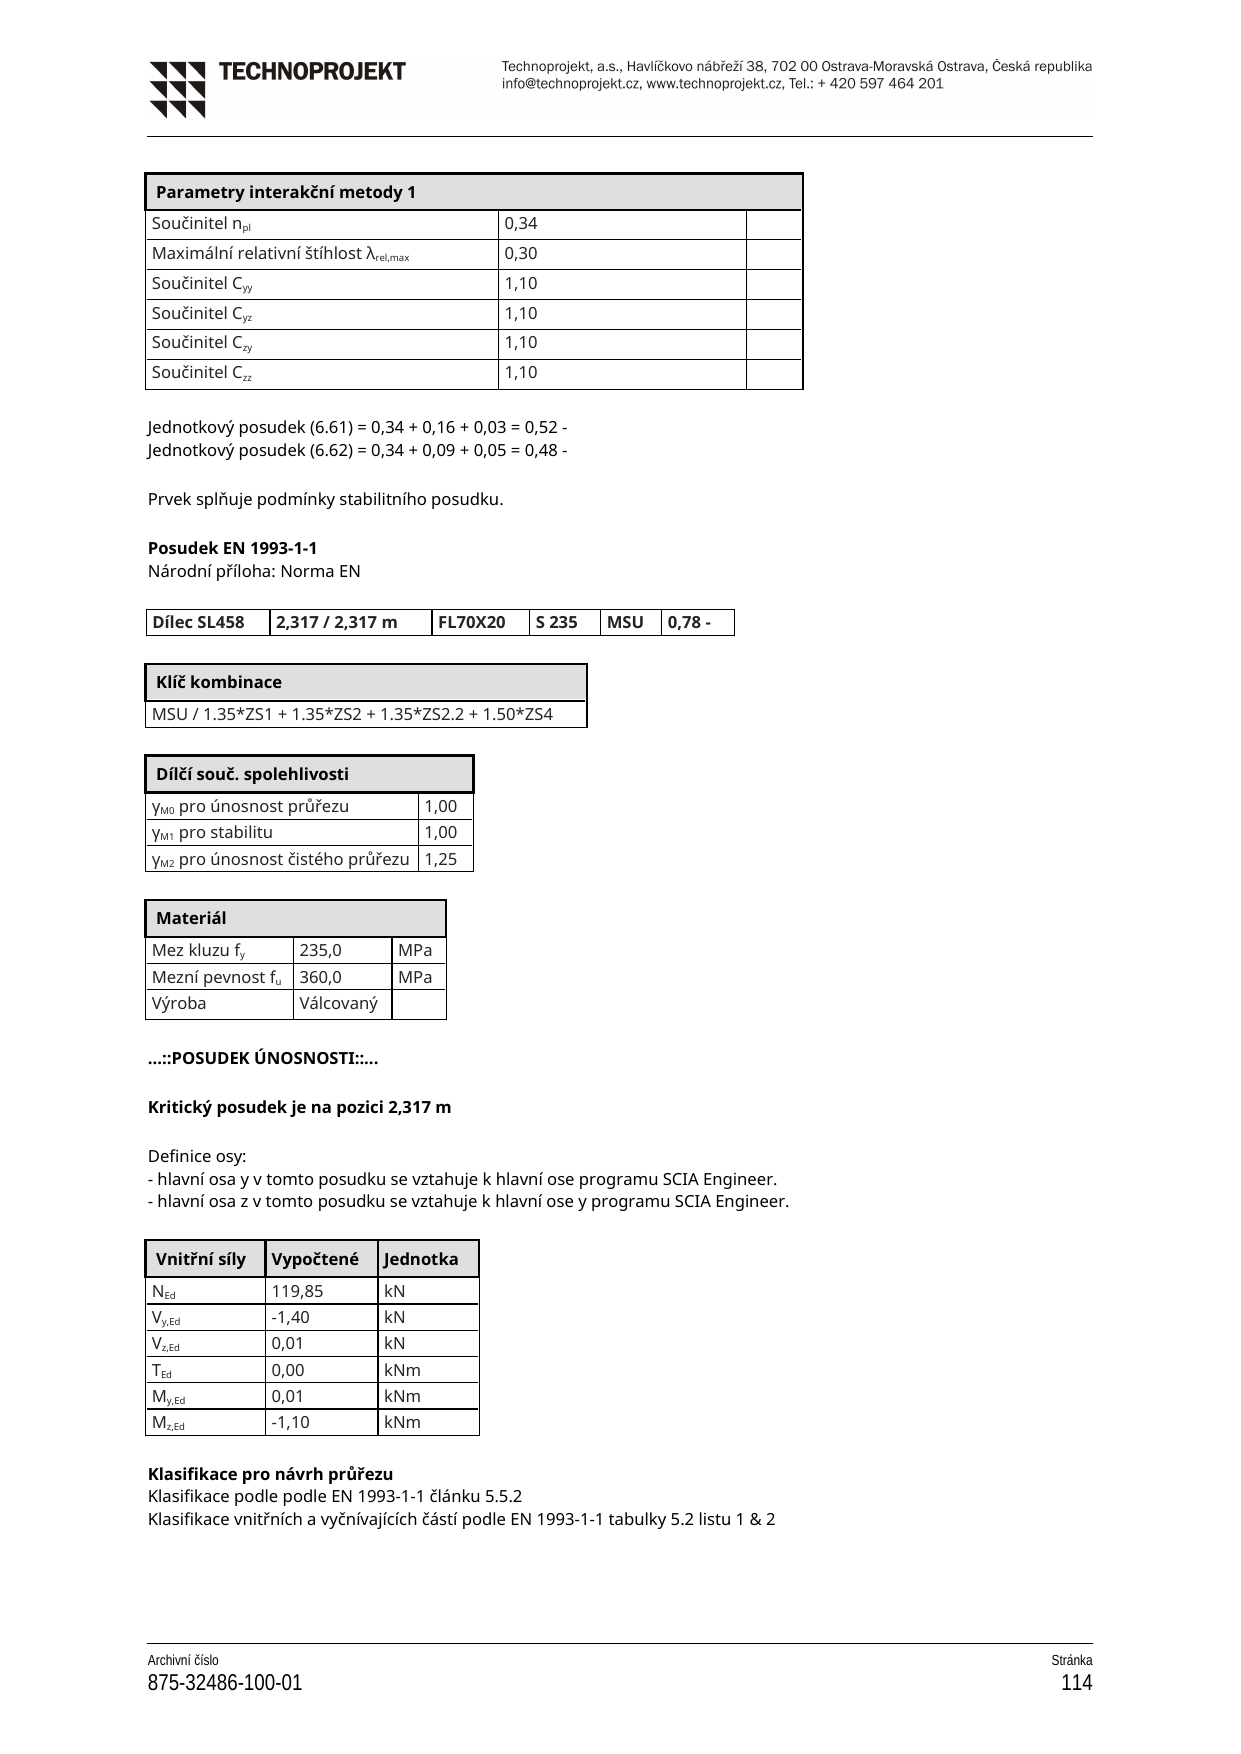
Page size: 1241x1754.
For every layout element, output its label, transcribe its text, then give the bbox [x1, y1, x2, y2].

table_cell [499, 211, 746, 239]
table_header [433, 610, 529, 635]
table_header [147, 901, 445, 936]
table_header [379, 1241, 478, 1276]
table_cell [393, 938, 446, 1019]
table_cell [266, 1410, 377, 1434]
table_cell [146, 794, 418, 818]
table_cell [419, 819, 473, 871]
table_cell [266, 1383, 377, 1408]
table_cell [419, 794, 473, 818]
text Klasifikace podle podle EN 1993-1-1 článku 5.5.2 [148, 1485, 1093, 1508]
text Jednotkový posudek (6.62) = 0,34 + 0,09 + 0,05 = 0,48 - [148, 439, 1093, 462]
text - hlavní osa z v tomto posudku se vztahuje k hlavní ose y programu SCIA Engineer. [148, 1190, 1093, 1213]
text Klasifikace vnitřních a vyčnívajících částí podle EN 1993-1-1 tabulky 5.2 listu 1 & 2 [148, 1508, 1093, 1530]
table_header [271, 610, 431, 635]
text Klasifikace pro návrh průřezu [148, 1462, 1093, 1485]
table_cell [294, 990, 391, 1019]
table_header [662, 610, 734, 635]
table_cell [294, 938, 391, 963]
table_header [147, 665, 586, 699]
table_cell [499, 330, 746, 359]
text Národní příloha: Norma EN [148, 560, 1093, 582]
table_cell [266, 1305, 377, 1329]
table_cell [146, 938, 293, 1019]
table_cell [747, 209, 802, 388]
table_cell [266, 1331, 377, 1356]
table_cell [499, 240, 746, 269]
text ...::POSUDEK ÚNOSNOSTI::... [148, 1047, 1093, 1069]
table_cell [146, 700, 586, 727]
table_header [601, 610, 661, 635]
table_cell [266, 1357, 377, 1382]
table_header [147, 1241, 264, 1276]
text Kritický posudek je na pozici 2,317 m [148, 1096, 1093, 1118]
text Definice osy: [148, 1145, 1093, 1167]
picture [148, 59, 1092, 120]
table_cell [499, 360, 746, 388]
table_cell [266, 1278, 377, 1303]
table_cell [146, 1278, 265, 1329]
text Posudek EN 1993-1-1 [148, 537, 1093, 560]
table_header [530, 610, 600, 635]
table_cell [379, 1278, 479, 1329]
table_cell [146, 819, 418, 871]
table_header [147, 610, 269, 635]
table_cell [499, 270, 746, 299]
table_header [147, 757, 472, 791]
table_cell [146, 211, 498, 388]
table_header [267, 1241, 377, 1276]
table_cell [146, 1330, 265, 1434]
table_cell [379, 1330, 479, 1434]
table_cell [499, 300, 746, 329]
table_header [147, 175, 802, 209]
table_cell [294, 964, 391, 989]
text Prvek splňuje podmínky stabilitního posudku. [148, 488, 1093, 511]
text Jednotkový posudek (6.61) = 0,34 + 0,16 + 0,03 = 0,52 - [148, 416, 1093, 439]
text - hlavní osa y v tomto posudku se vztahuje k hlavní ose programu SCIA Engineer. [148, 1167, 1093, 1190]
